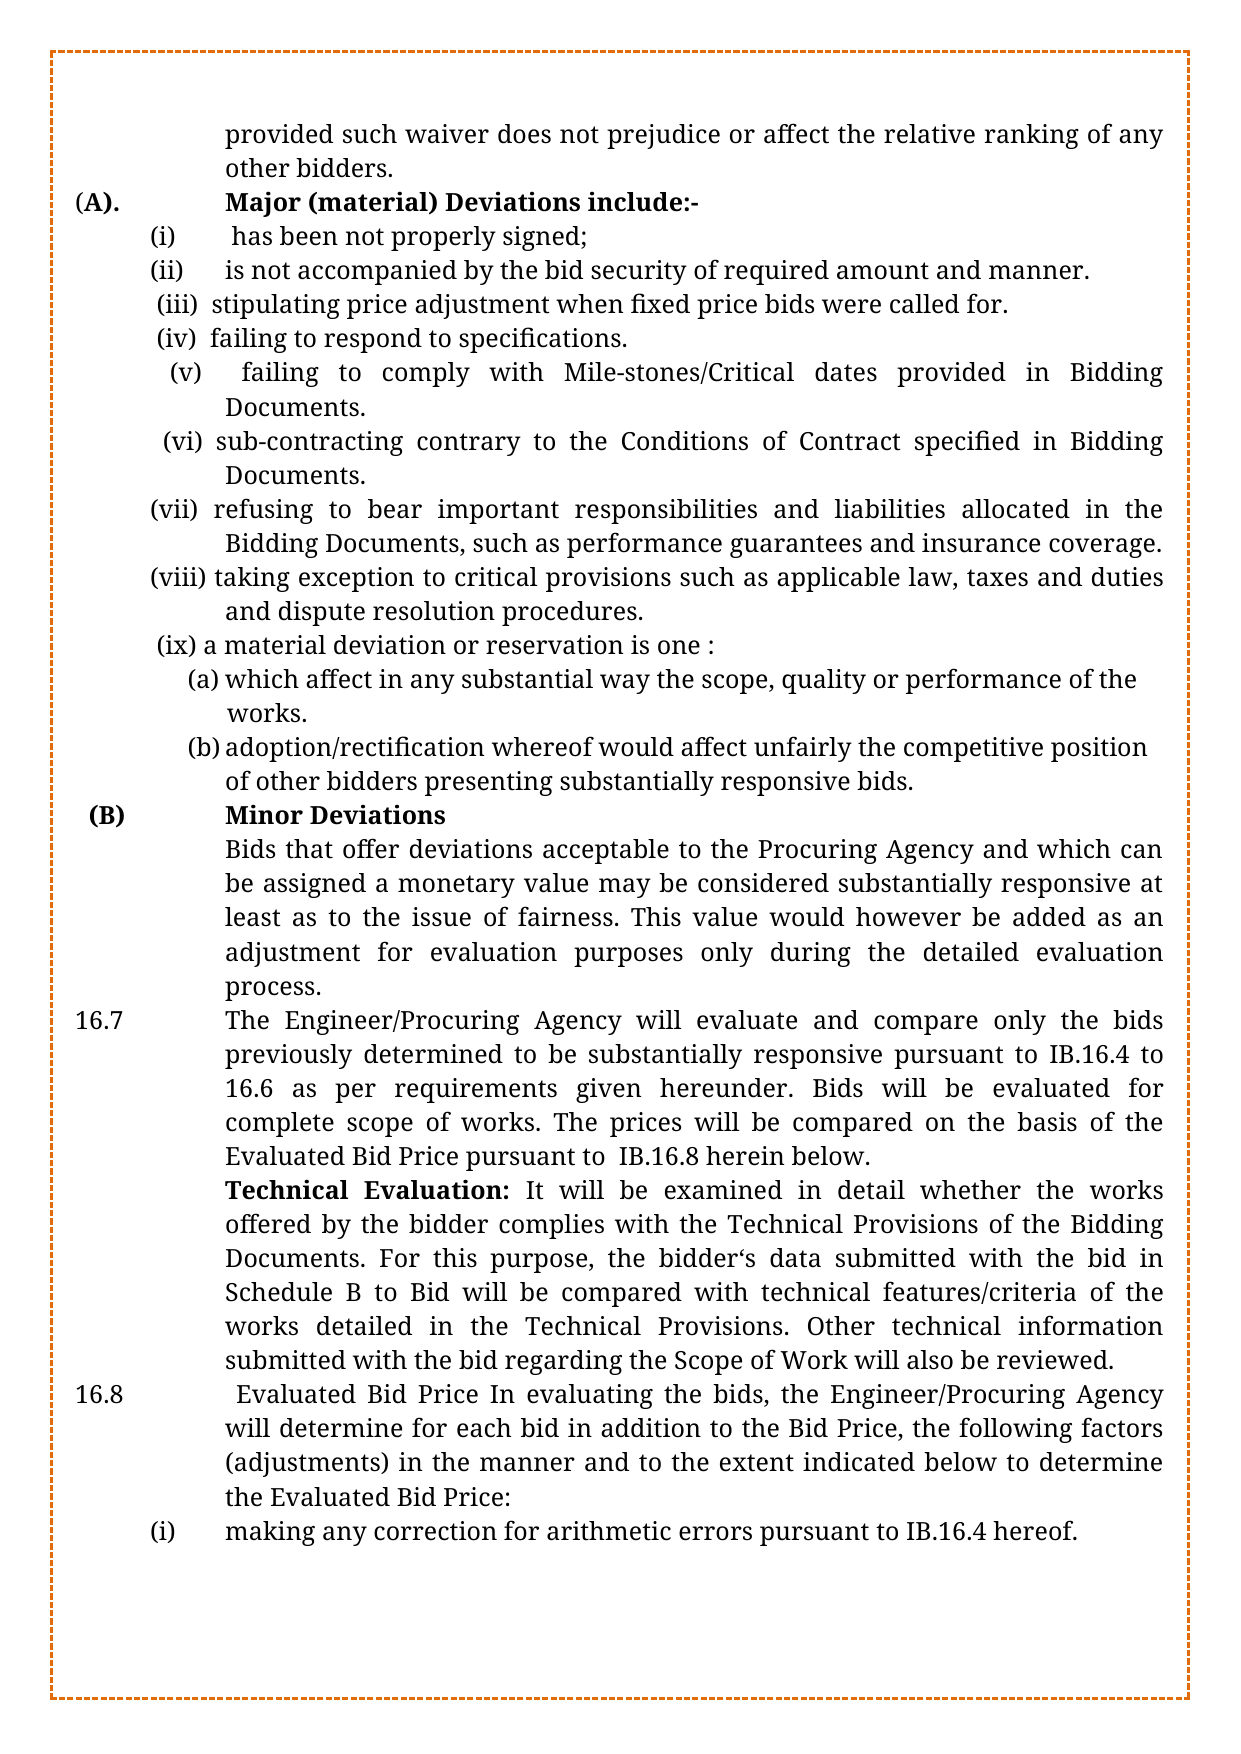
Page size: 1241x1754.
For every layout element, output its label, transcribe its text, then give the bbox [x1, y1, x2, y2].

text (i) making any correction for arithmetic errors pursuant to IB.16.4 hereof. [150, 1513, 1165, 1547]
text Bids that offer deviations acceptable to the Procuring Agency and which can be assigned a monetary value may be considered substantially responsive at least as to the issue of fairness. This value would however be added as an adjustment for evaluation purposes only during the detailed evaluation process. [75, 832, 1165, 1002]
text (vii) refusing to bear important responsibilities and liabilities allocated in the Bidding Documents, such as performance guarantees and insurance coverage. [150, 491, 1165, 559]
text (ii) is not accompanied by the bid security of required amount and manner. [150, 253, 1165, 287]
text (iii) stipulating price adjustment when fixed price bids were called for. [150, 287, 1165, 321]
text (viii) taking exception to critical provisions such as applicable law, taxes and duties and dispute resolution procedures. [150, 559, 1165, 628]
text (ix) a material deviation or reservation is one : [150, 628, 1165, 662]
text 16.7 The Engineer/Procuring Agency will evaluate and compare only the bids previously determined to be substantially responsive pursuant to IB.16.4 to 16.6 as per requirements given hereunder. Bids will be evaluated for complete scope of works. The prices will be compared on the basis of the Evaluated Bid Price pursuant to IB.16.8 herein below. [75, 1002, 1165, 1173]
text provided such waiver does not prejudice or affect the relative ranking of any other bidders. [225, 117, 1165, 185]
text (vi) sub-contracting contrary to the Conditions of Contract specified in Bidding Documents. [150, 423, 1165, 491]
text (iv) failing to respond to specifications. [150, 321, 1165, 355]
text (i) has been not properly signed; [150, 219, 1165, 253]
text (A). Major (material) Deviations include:- [75, 185, 1165, 219]
text (B) Minor Deviations [75, 798, 1165, 832]
text of other bidders presenting substantially responsive bids. [225, 764, 1165, 798]
text 16.8 Evaluated Bid Price In evaluating the bids, the Engineer/Procuring Agency will determine for each bid in addition to the Bid Price, the following factors (adjustments) in the manner and to the extent indicated below to determine the Evaluated Bid Price: [75, 1377, 1165, 1513]
list adoption/rectification whereof would affect unfairly the competitive position [187, 730, 1165, 764]
text works. [187, 696, 1165, 730]
text Technical Evaluation: It will be examined in detail whether the works offered by the bidder complies with the Technical Provisions of the Bidding Documents. For this purpose, the bidder‘s data submitted with the bid in Schedule B to Bid will be compared with technical features/criteria of the works detailed in the Technical Provisions. Other technical information submitted with the bid regarding the Scope of Work will also be reviewed. [75, 1173, 1165, 1377]
text (v) failing to comply with Mile-stones/Critical dates provided in Bidding Documents. [150, 355, 1165, 423]
list which affect in any substantial way the scope, quality or performance of the [187, 662, 1165, 696]
